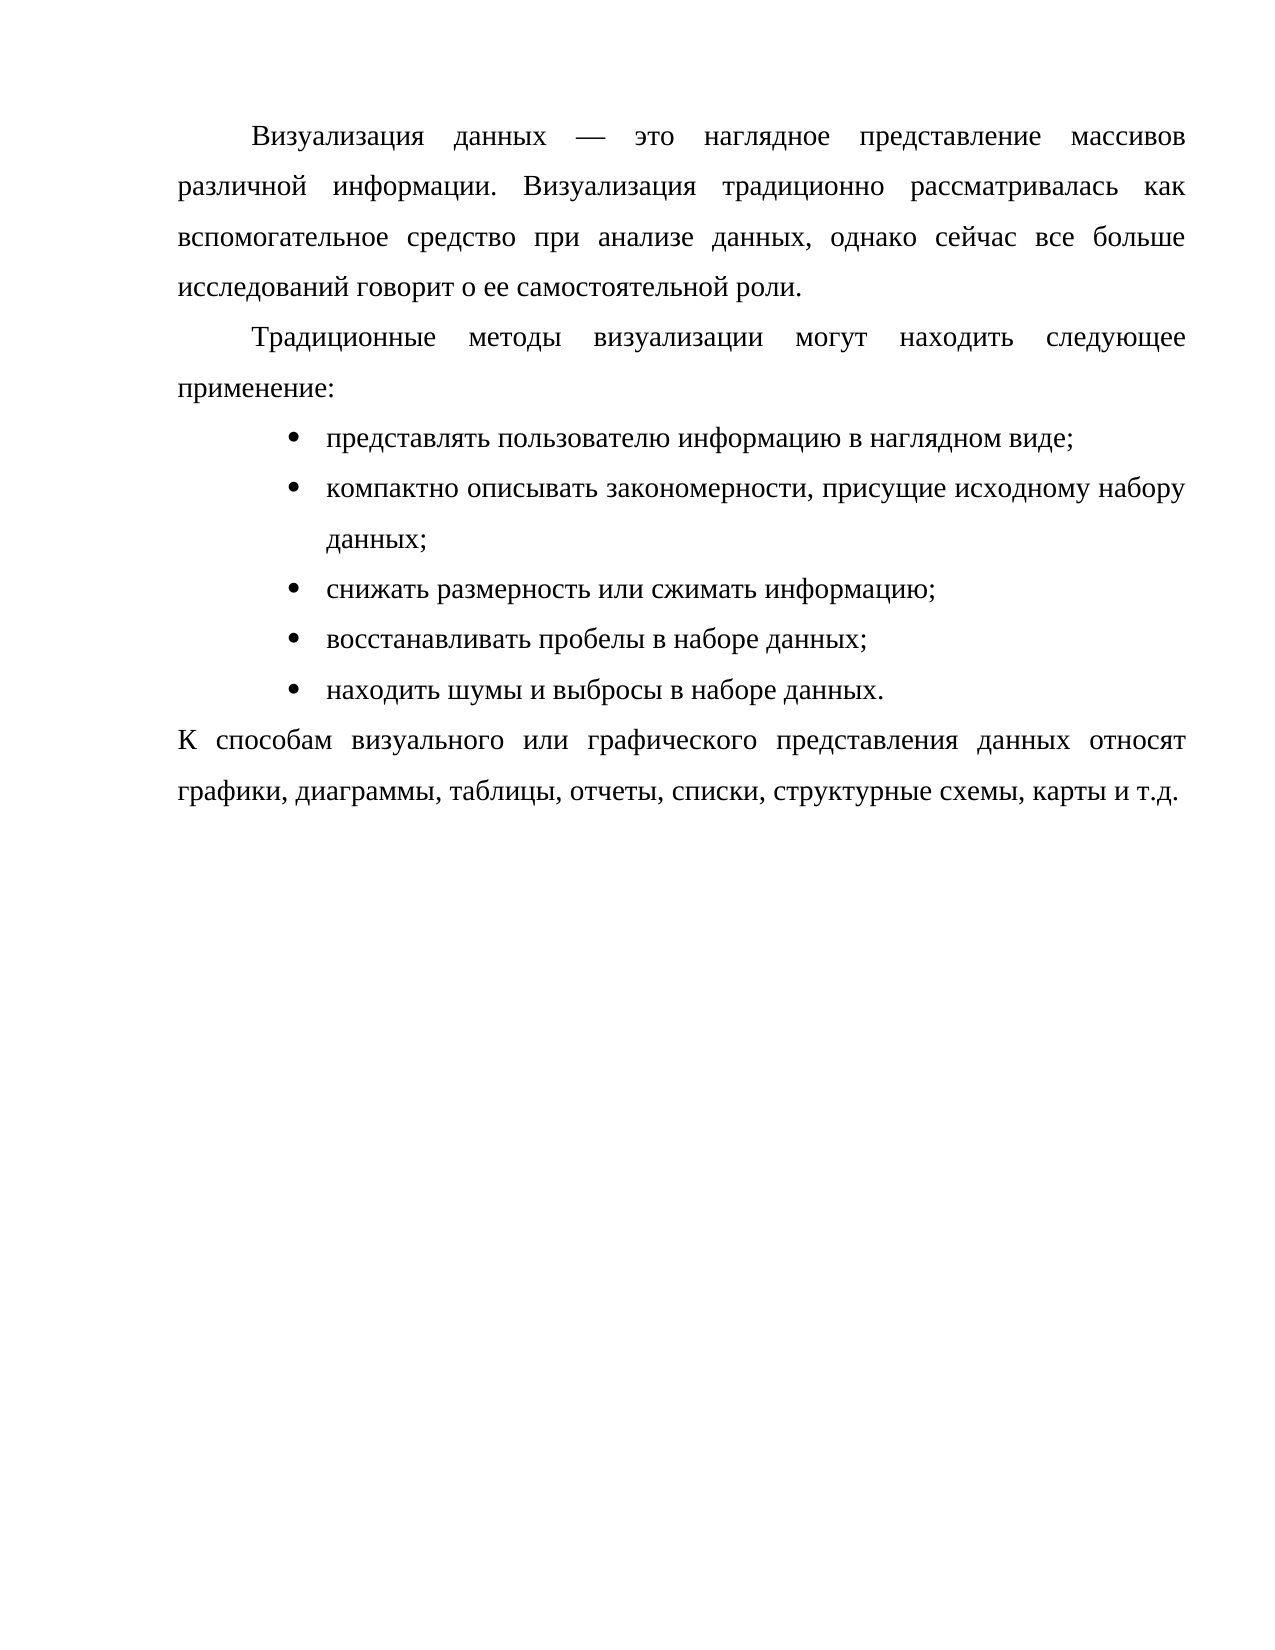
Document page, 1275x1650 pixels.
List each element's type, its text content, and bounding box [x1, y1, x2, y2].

list представлять пользователю информацию в наглядном виде; [288, 420, 1186, 454]
list находить шумы и выбросы в наборе данных. [288, 672, 1186, 706]
text К способам визуального или графического представления данных относят графики, диаграммы, таблицы, отчеты, списки, структурные схемы, карты и т.д. [177, 722, 1186, 806]
list компактно описывать закономерности, присущие исходному набору данных; [288, 470, 1186, 554]
text Традиционные методы визуализации могут находить следующее применение: [177, 319, 1186, 403]
list снижать размерность или сжимать информацию; [288, 571, 1186, 605]
text Визуализация данных — это наглядное представление массивов различной информации. Визуализация традиционно рассматривалась как вспомогательное средство при анализе данных, однако сейчас все больше исследований говорит о ее самостоятельной роли. [177, 118, 1186, 303]
list восстанавливать пробелы в наборе данных; [288, 622, 1186, 655]
